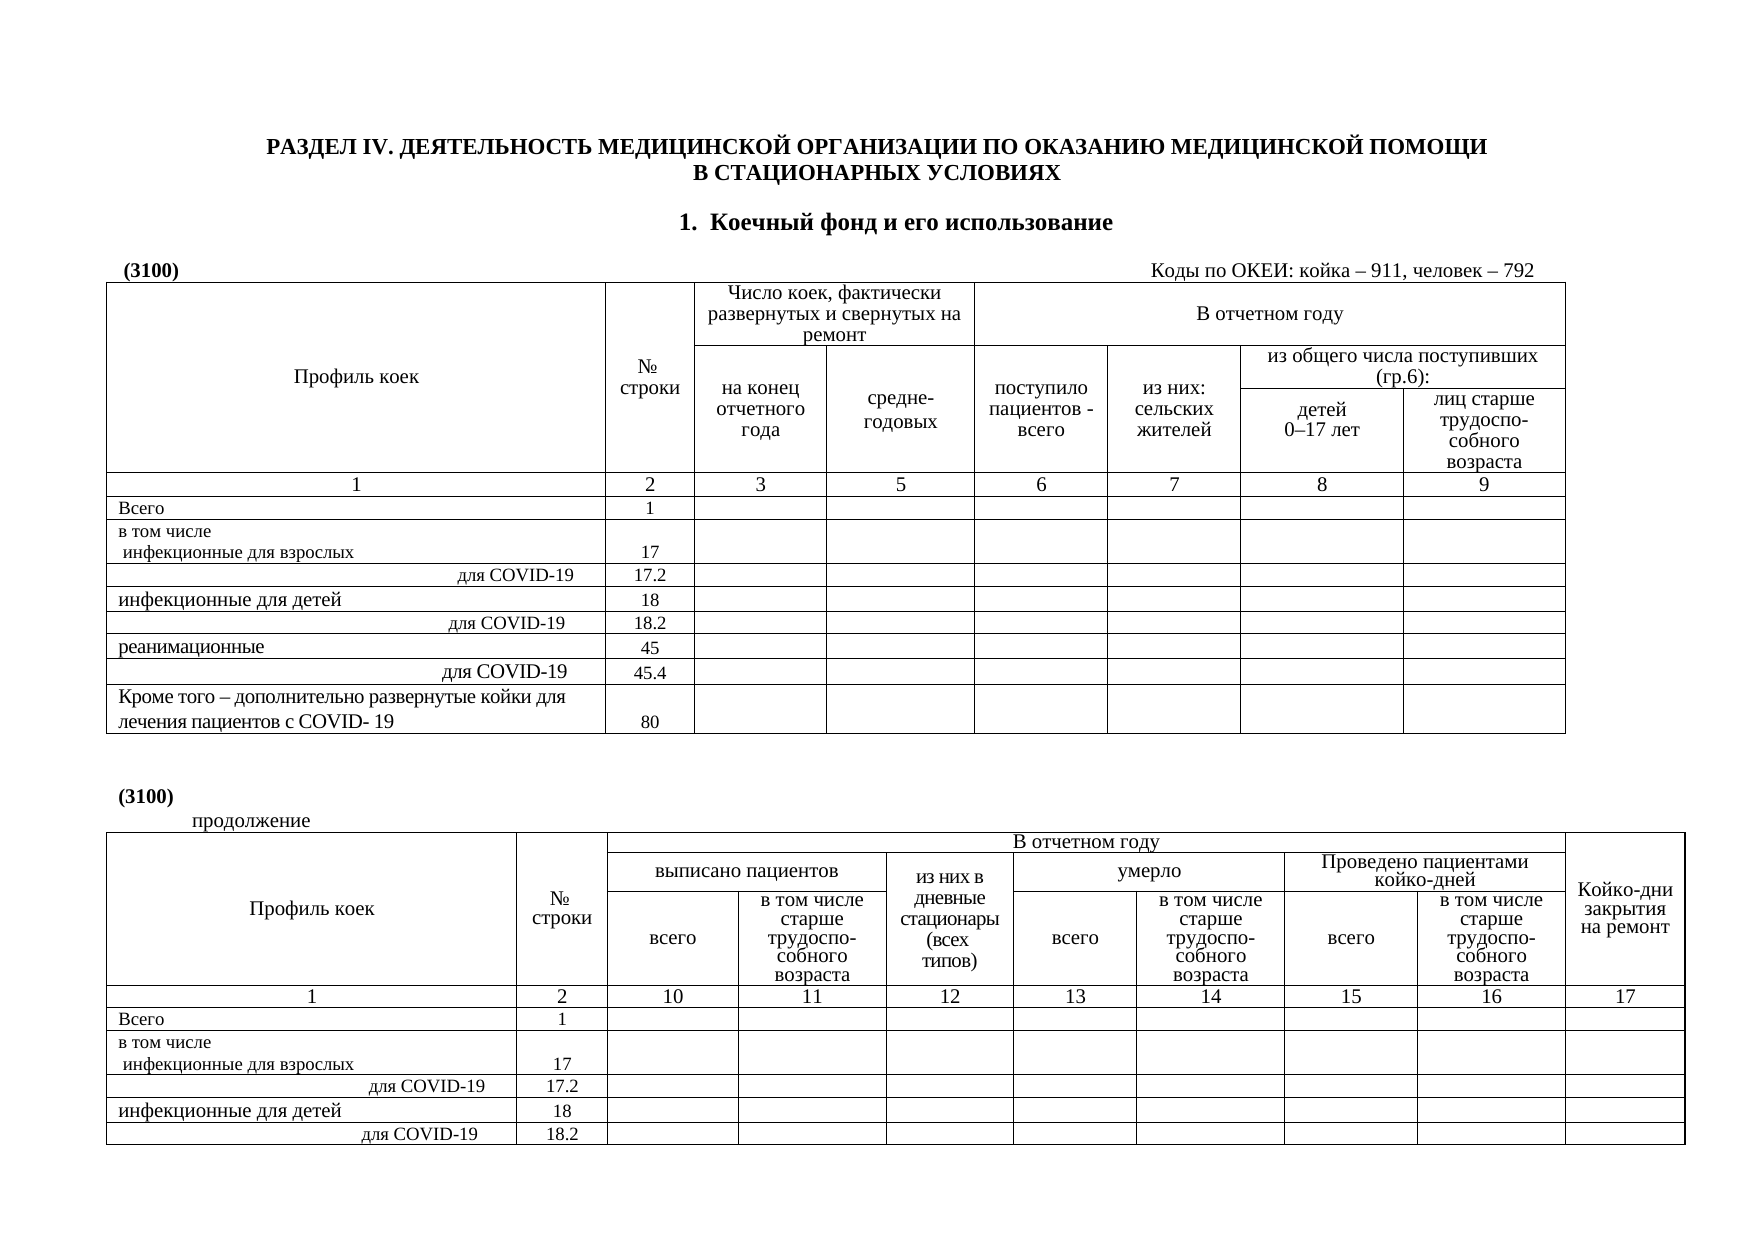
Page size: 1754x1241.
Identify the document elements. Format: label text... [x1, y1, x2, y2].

table_cell инфекционные для детей [107, 1098, 516, 1122]
table_cell [975, 587, 1107, 611]
table_cell [1566, 1031, 1684, 1074]
table_cell [975, 612, 1107, 633]
table_cell 5 [827, 473, 974, 496]
table_cell 16 [1418, 986, 1565, 1007]
table_header В отчетном году [608, 833, 1565, 852]
table_cell [1108, 587, 1240, 611]
table_cell [827, 497, 974, 519]
table_cell [975, 497, 1107, 519]
table_cell 80 [606, 685, 694, 733]
table_cell средне-годовых [827, 346, 974, 472]
table_cell [887, 1008, 1013, 1030]
table_cell всего [608, 892, 738, 985]
table_cell 1 [107, 986, 516, 1007]
text РАЗДЕЛ IV. ДЕЯТЕЛЬНОСТЬ МЕДИЦИНСКОЙ ОРГАНИЗАЦИИ ПО ОКАЗАНИЮ МЕДИЦИНСКОЙ ПОМОЩИ [118, 133, 1636, 159]
table_header Койко-дни закрытия на ремонт [1566, 833, 1684, 985]
table_cell [1404, 685, 1565, 733]
table_cell [695, 634, 826, 658]
table_cell [1241, 685, 1403, 733]
text (3100) продолжение [118, 784, 1636, 832]
table_cell [1014, 1123, 1136, 1144]
table_cell [1404, 612, 1565, 633]
table_cell [887, 1123, 1013, 1144]
table_cell Всего [107, 1008, 516, 1030]
table_cell Кроме того – дополнительно развернутые койки для лечения пациентов с COVID- 19 [107, 685, 605, 733]
table_cell 15 [1285, 986, 1417, 1007]
table_cell [608, 1075, 738, 1097]
table_cell [739, 1031, 886, 1074]
table_cell [1285, 1098, 1417, 1122]
table_cell [1241, 634, 1403, 658]
table_cell 18 [517, 1098, 607, 1122]
table_cell для COVID-19 [107, 1123, 516, 1144]
table_cell 12 [887, 986, 1013, 1007]
table_cell [1285, 1075, 1417, 1097]
table_cell [1404, 564, 1565, 586]
table_cell [1566, 1098, 1684, 1122]
table_cell [608, 1098, 738, 1122]
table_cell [887, 853, 1013, 985]
table_cell 1 [517, 1008, 607, 1030]
table_cell 18 [606, 587, 694, 611]
table_header Профиль коек [107, 283, 605, 472]
table_cell [975, 520, 1107, 563]
text (3100) Коды по ОКЕИ: койка – 911, человек – 792 [118, 257, 1636, 282]
table_cell [1014, 1031, 1136, 1074]
table_cell [827, 520, 974, 563]
table_cell в том числе инфекционные для взрослых [107, 1031, 516, 1074]
table_cell [1241, 520, 1403, 563]
table_cell [695, 659, 826, 683]
table_cell всего [1285, 892, 1417, 985]
table_cell 45 [606, 634, 694, 658]
table_cell [1108, 520, 1240, 563]
table_cell [1418, 1098, 1565, 1122]
table_cell [1404, 497, 1565, 519]
table_cell детей 0–17 лет [1241, 389, 1403, 472]
table_cell [1404, 659, 1565, 683]
table_cell из общего числа поступивших (гр.6): [1241, 346, 1565, 388]
table_cell Всего [107, 497, 605, 519]
table_cell [1566, 1075, 1684, 1097]
table_cell 17 [606, 520, 694, 563]
table_cell из них: сельских жителей [1108, 346, 1240, 472]
table_cell [695, 564, 826, 586]
table_cell [1241, 659, 1403, 683]
text В СТАЦИОНАРНЫХ УСЛОВИЯХ [118, 159, 1636, 186]
table_cell [1137, 1075, 1284, 1097]
table_cell [1241, 497, 1403, 519]
table_cell [739, 1008, 886, 1030]
table_cell 13 [1014, 986, 1136, 1007]
table_cell [887, 1098, 1013, 1122]
table_header Число коек, фактически развернутых и свернутых на ремонт [695, 283, 974, 345]
table_cell 1 [606, 497, 694, 519]
table_cell 2 [606, 473, 694, 496]
table_cell [1418, 1123, 1565, 1144]
table_cell [975, 634, 1107, 658]
text 1. Коечный фонд и его использование [156, 207, 1636, 236]
table_cell 18.2 [517, 1123, 607, 1144]
table_cell [827, 564, 974, 586]
table_cell инфекционные для детей [107, 587, 605, 611]
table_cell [1418, 892, 1565, 985]
table_cell [827, 634, 974, 658]
table_cell [1137, 1008, 1284, 1030]
table_cell [1418, 1008, 1565, 1030]
table_cell 1 [107, 473, 605, 496]
table_cell [1137, 1031, 1284, 1074]
table_cell в том числе инфекционные для взрослых [107, 520, 605, 563]
table_cell 9 [1404, 473, 1565, 496]
table_cell [887, 1031, 1013, 1074]
table_header № строки [606, 283, 694, 472]
table_cell на конец отчетного года [695, 346, 826, 472]
table_cell 3 [695, 473, 826, 496]
table_cell поступило пациентов - всего [975, 346, 1107, 472]
table_cell [1241, 612, 1403, 633]
table_cell [695, 587, 826, 611]
table_cell для COVID-19 [107, 564, 605, 586]
table_cell [1566, 1123, 1684, 1144]
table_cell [1137, 892, 1284, 985]
table_cell 18.2 [606, 612, 694, 633]
table_cell для COVID-19 [107, 1075, 516, 1097]
table_cell [1137, 1123, 1284, 1144]
table_cell [695, 497, 826, 519]
table_cell [975, 685, 1107, 733]
table_cell [739, 1098, 886, 1122]
table_cell 11 [739, 986, 886, 1007]
table_cell [1404, 634, 1565, 658]
table_cell [827, 659, 974, 683]
table_cell [827, 685, 974, 733]
table_cell 17 [517, 1031, 607, 1074]
table_cell [827, 612, 974, 633]
table_cell 8 [1241, 473, 1403, 496]
table_cell 14 [1137, 986, 1284, 1007]
table_cell [1566, 1008, 1684, 1030]
table_header Профиль коек [107, 833, 516, 985]
table_cell [1108, 497, 1240, 519]
table_cell [975, 564, 1107, 586]
table_cell [608, 1008, 738, 1030]
table_cell реанимационные [107, 634, 605, 658]
table_cell всего [1014, 892, 1136, 985]
table_cell 6 [975, 473, 1107, 496]
table_cell [1108, 634, 1240, 658]
table_cell [1108, 685, 1240, 733]
table_cell 2 [517, 986, 607, 1007]
table_cell для COVID-19 [107, 659, 605, 683]
table_cell [1285, 1123, 1417, 1144]
table_cell 7 [1108, 473, 1240, 496]
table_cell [739, 892, 886, 985]
table_cell [695, 520, 826, 563]
table_cell [975, 659, 1107, 683]
table_cell лиц старше трудоспо-собного возраста [1404, 389, 1565, 472]
table_cell для COVID-19 [107, 612, 605, 633]
table_cell [1241, 564, 1403, 586]
table_cell [1014, 1075, 1136, 1097]
table_cell выписано пациентов [608, 853, 886, 891]
table_cell [1285, 1031, 1417, 1074]
table_cell [1108, 564, 1240, 586]
table_cell [1137, 1098, 1284, 1122]
table_header В отчетном году [975, 283, 1565, 345]
table_cell [1404, 587, 1565, 611]
table_cell [827, 587, 974, 611]
table_cell [1418, 1075, 1565, 1097]
table_cell [739, 1075, 886, 1097]
table_cell [608, 1031, 738, 1074]
table_cell [1014, 1098, 1136, 1122]
table_cell 17.2 [517, 1075, 607, 1097]
table_header № строки [517, 833, 607, 985]
table_cell [608, 1123, 738, 1144]
table_cell [1404, 520, 1565, 563]
table_cell умерло [1014, 853, 1284, 891]
table_cell [1285, 1008, 1417, 1030]
table_cell [1014, 1008, 1136, 1030]
table_cell [695, 685, 826, 733]
table_cell Проведено пациентами койко-дней [1285, 853, 1565, 891]
table_cell [695, 612, 826, 633]
table_cell [1418, 1031, 1565, 1074]
table_cell [1241, 587, 1403, 611]
table_cell 17 [1566, 986, 1684, 1007]
table_cell [1108, 612, 1240, 633]
table_cell [1108, 659, 1240, 683]
table_cell [887, 1075, 1013, 1097]
table_cell 17.2 [606, 564, 694, 586]
table_cell [739, 1123, 886, 1144]
table_cell 10 [608, 986, 738, 1007]
table_cell 45.4 [606, 659, 694, 683]
